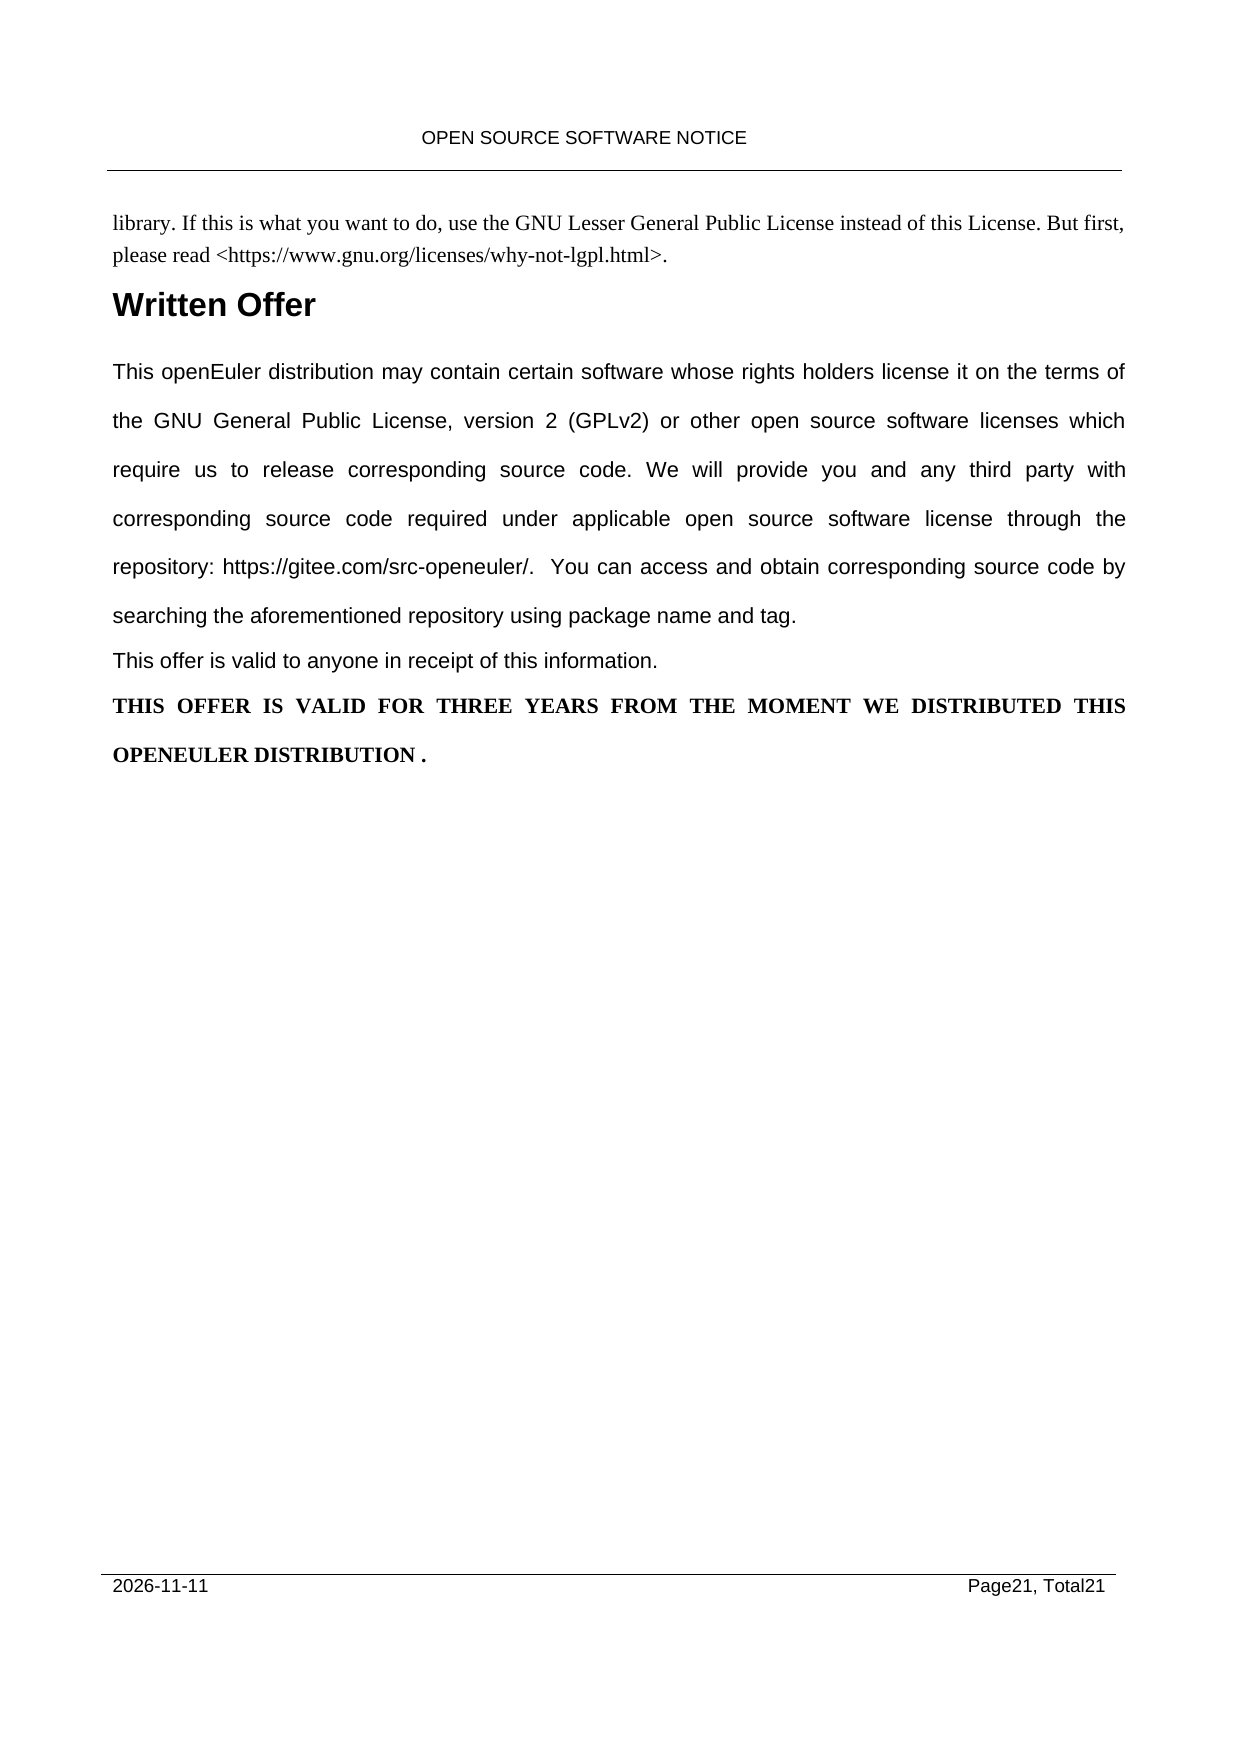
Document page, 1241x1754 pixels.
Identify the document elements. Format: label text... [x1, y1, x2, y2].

text This openEuler distribution may contain certain software whose rights holders license it on the terms of the GNU General Public License, version 2 (GPLv2) or other open source software licenses which require us to release corresponding source code. We will provide you and any third party with corresponding source code required under applicable open source software license through the repository: https://gitee.com/src-openeuler/. You can access and obtain corresponding source code by searching the aforementioned repository using package name and tag. [112, 356, 1128, 632]
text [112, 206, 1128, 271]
text THIS OFFER IS VALID FOR THREE YEARS FROM THE MOMENT WE DISTRIBUTED THIS OPENEULER DISTRIBUTION . [112, 689, 1128, 771]
text Written Offer [112, 271, 1128, 336]
text This offer is valid to anyone in receipt of this information. [112, 644, 1128, 677]
